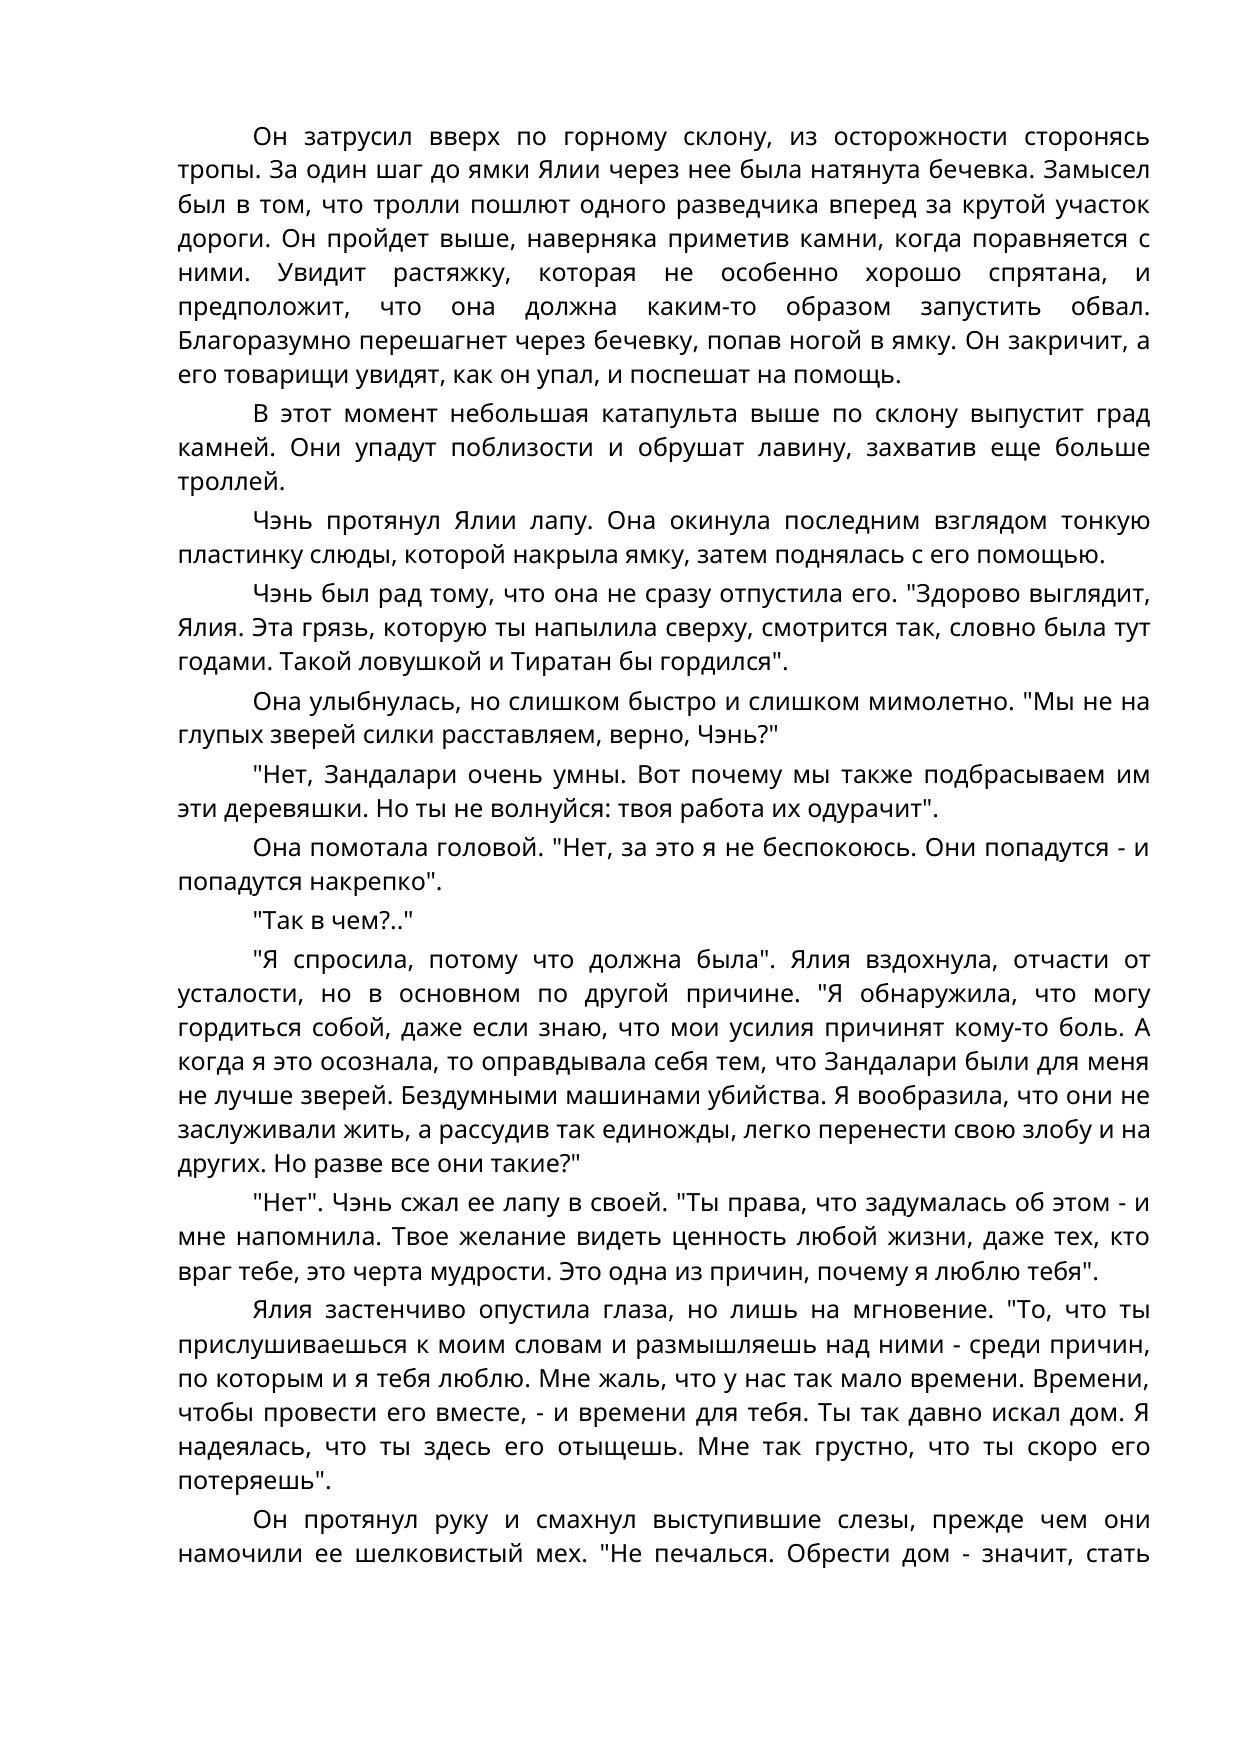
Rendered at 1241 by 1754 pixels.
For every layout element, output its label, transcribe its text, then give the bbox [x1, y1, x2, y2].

text В этот момент небольшая катапульта выше по склону выпустит град камней. Они упадут поблизости и обрушат лавину, захватив еще больше троллей. [177, 396, 1152, 498]
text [177, 1502, 1152, 1570]
text Чэнь был рад тому, что она не сразу отпустила его. "Здорово выглядит, Ялия. Эта грязь, которую ты напылила сверху, смотрится так, словно была тут годами. Такой ловушкой и Тиратан бы гордился". [177, 576, 1152, 678]
text Она улыбнулась, но слишком быстро и слишком мимолетно. "Мы не на глупых зверей силки расставляем, верно, Чэнь?" [177, 683, 1152, 751]
text "Так в чем?.." [177, 902, 1152, 937]
text Она помотала головой. "Нет, за это я не беспокоюсь. Они попадутся - и попадутся накрепко". [177, 829, 1152, 897]
text "Нет, Зандалари очень умны. Вот почему мы также подбрасываем им эти деревяшки. Но ты не волнуйся: твоя работа их одурачит". [177, 756, 1152, 824]
text Чэнь протянул Ялии лапу. Она окинула последним взглядом тонкую пластинку слюды, которой накрыла ямку, затем поднялась с его помощью. [177, 503, 1152, 571]
text Ялия застенчиво опустила глаза, но лишь на мгновение. "То, что ты прислушиваешься к моим словам и размышляешь над ними - среди причин, по которым и я тебя люблю. Мне жаль, что у нас так мало времени. Времени, чтобы провести его вместе, - и времени для тебя. Ты так давно искал дом. Я надеялась, что ты здесь его отыщешь. Мне так грустно, что ты скоро его потеряешь". [177, 1292, 1152, 1497]
text "Нет". Чэнь сжал ее лапу в своей. "Ты права, что задумалась об этом - и мне напомнила. Твое желание видеть ценность любой жизни, даже тех, кто враг тебе, это черта мудрости. Это одна из причин, почему я люблю тебя". [177, 1185, 1152, 1287]
text Он затрусил вверх по горному склону, из осторожности сторонясь тропы. За один шаг до ямки Ялии через нее была натянута бечевка. Замысел был в том, что тролли пошлют одного разведчика вперед за крутой участок дороги. Он пройдет выше, наверняка приметив камни, когда поравняется с ними. Увидит растяжку, которая не особенно хорошо спрятана, и предположит, что она должна каким-то образом запустить обвал. Благоразумно перешагнет через бечевку, попав ногой в ямку. Он закричит, а его товарищи увидят, как он упал, и поспешат на помощь. [177, 118, 1152, 391]
text "Я спросила, потому что должна была". Ялия вздохнула, отчасти от усталости, но в основном по другой причине. "Я обнаружила, что могу гордиться собой, даже если знаю, что мои усилия причинят кому-то боль. А когда я это осознала, то оправдывала себя тем, что Зандалари были для меня не лучше зверей. Бездумными машинами убийства. Я вообразила, что они не заслуживали жить, а рассудив так единожды, легко перенести свою злобу и на других. Но разве все они такие?" [177, 942, 1152, 1180]
